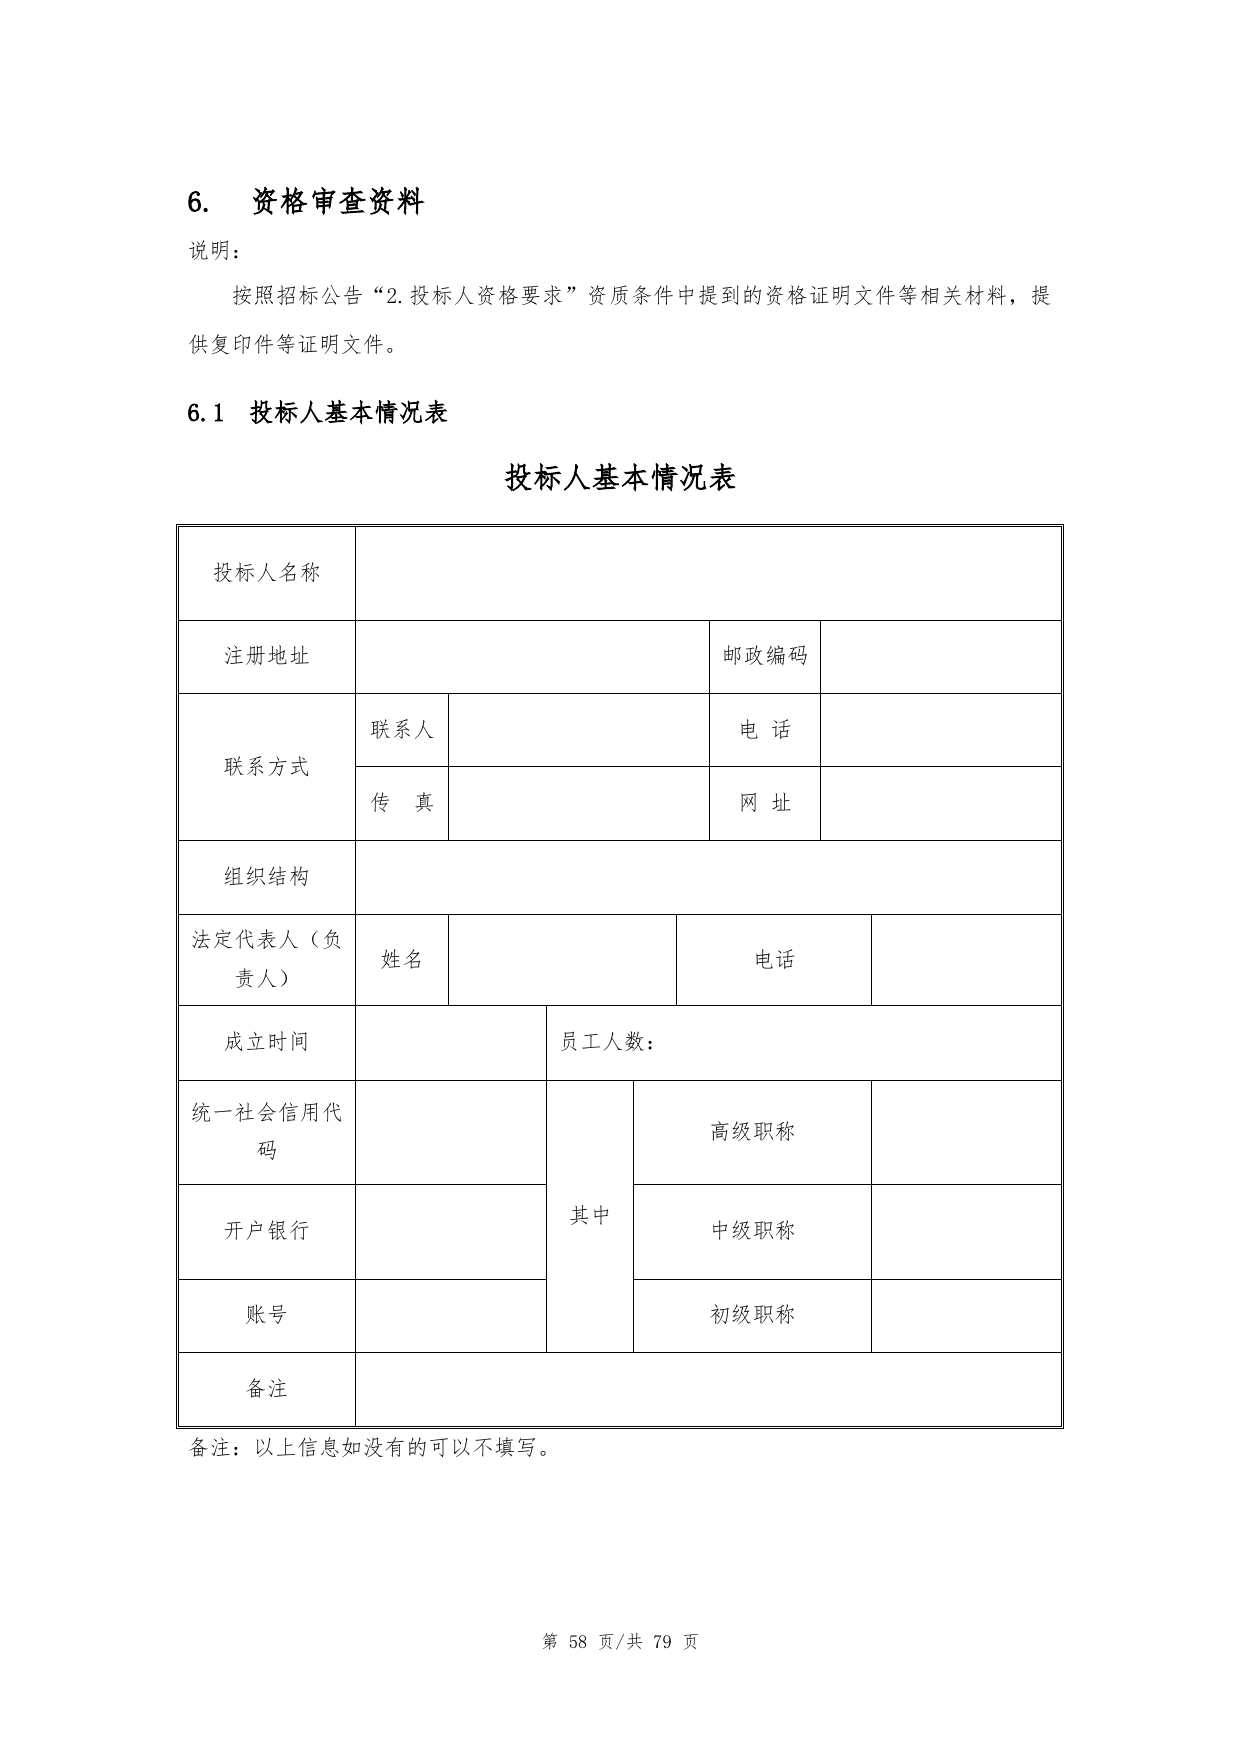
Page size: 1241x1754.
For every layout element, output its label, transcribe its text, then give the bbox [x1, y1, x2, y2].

table_cell 电话 [677, 915, 871, 1005]
table_cell 法定代表人（负责人） [179, 915, 355, 1005]
table_cell [449, 915, 676, 1005]
table_cell [872, 1081, 1061, 1184]
table_cell 开户银行 [179, 1185, 355, 1279]
table_cell 注册地址 [179, 621, 355, 693]
table_cell 高级职称 [634, 1081, 871, 1184]
table_cell 统一社会信用代码 [179, 1081, 355, 1184]
text 备注：以上信息如没有的可以不填写。 [187, 1429, 1053, 1462]
table_cell [449, 694, 709, 766]
table_cell 姓名 [356, 915, 448, 1005]
text 投标人基本情况表 [187, 442, 1053, 507]
table_cell [449, 767, 709, 840]
table_cell 电 话 [710, 694, 820, 766]
table_cell 网 址 [710, 767, 820, 840]
table_cell 联系人 [356, 694, 448, 766]
table_cell 成立时间 [179, 1006, 355, 1080]
table_cell [872, 1185, 1061, 1279]
table_cell [821, 694, 1061, 766]
table_cell 备注 [179, 1353, 355, 1426]
table_cell [356, 1185, 546, 1279]
table_cell [821, 621, 1061, 693]
table_cell [356, 841, 1061, 914]
table_cell 邮政编码 [710, 621, 820, 693]
table_cell 其中 [547, 1081, 633, 1352]
table_cell 组织结构 [179, 841, 355, 914]
table_header 投标人名称 [179, 527, 355, 619]
text 说明： [187, 233, 1053, 265]
table_cell [356, 1280, 546, 1352]
table_cell 联系方式 [179, 694, 355, 840]
title 6.1 投标人基本情况表 [187, 384, 1053, 430]
table_cell [872, 1280, 1061, 1352]
table_cell [872, 915, 1061, 1005]
table_cell [821, 767, 1061, 840]
table_cell [356, 621, 709, 693]
table_header [356, 527, 1061, 619]
table_cell 员工人数： [547, 1006, 1061, 1080]
table_cell 初级职称 [634, 1280, 871, 1352]
table_cell [356, 1006, 546, 1080]
table_cell 中级职称 [634, 1185, 871, 1279]
text 按照招标公告“2.投标人资格要求”资质条件中提到的资格证明文件等相关材料，提供复印件等证明文件。 [187, 278, 1053, 359]
table_cell [356, 1353, 1061, 1426]
table_cell [356, 1081, 546, 1184]
table_cell 传 真 [356, 767, 448, 840]
table_cell 账号 [179, 1280, 355, 1352]
title 6. 资格审查资料 [187, 174, 1053, 220]
